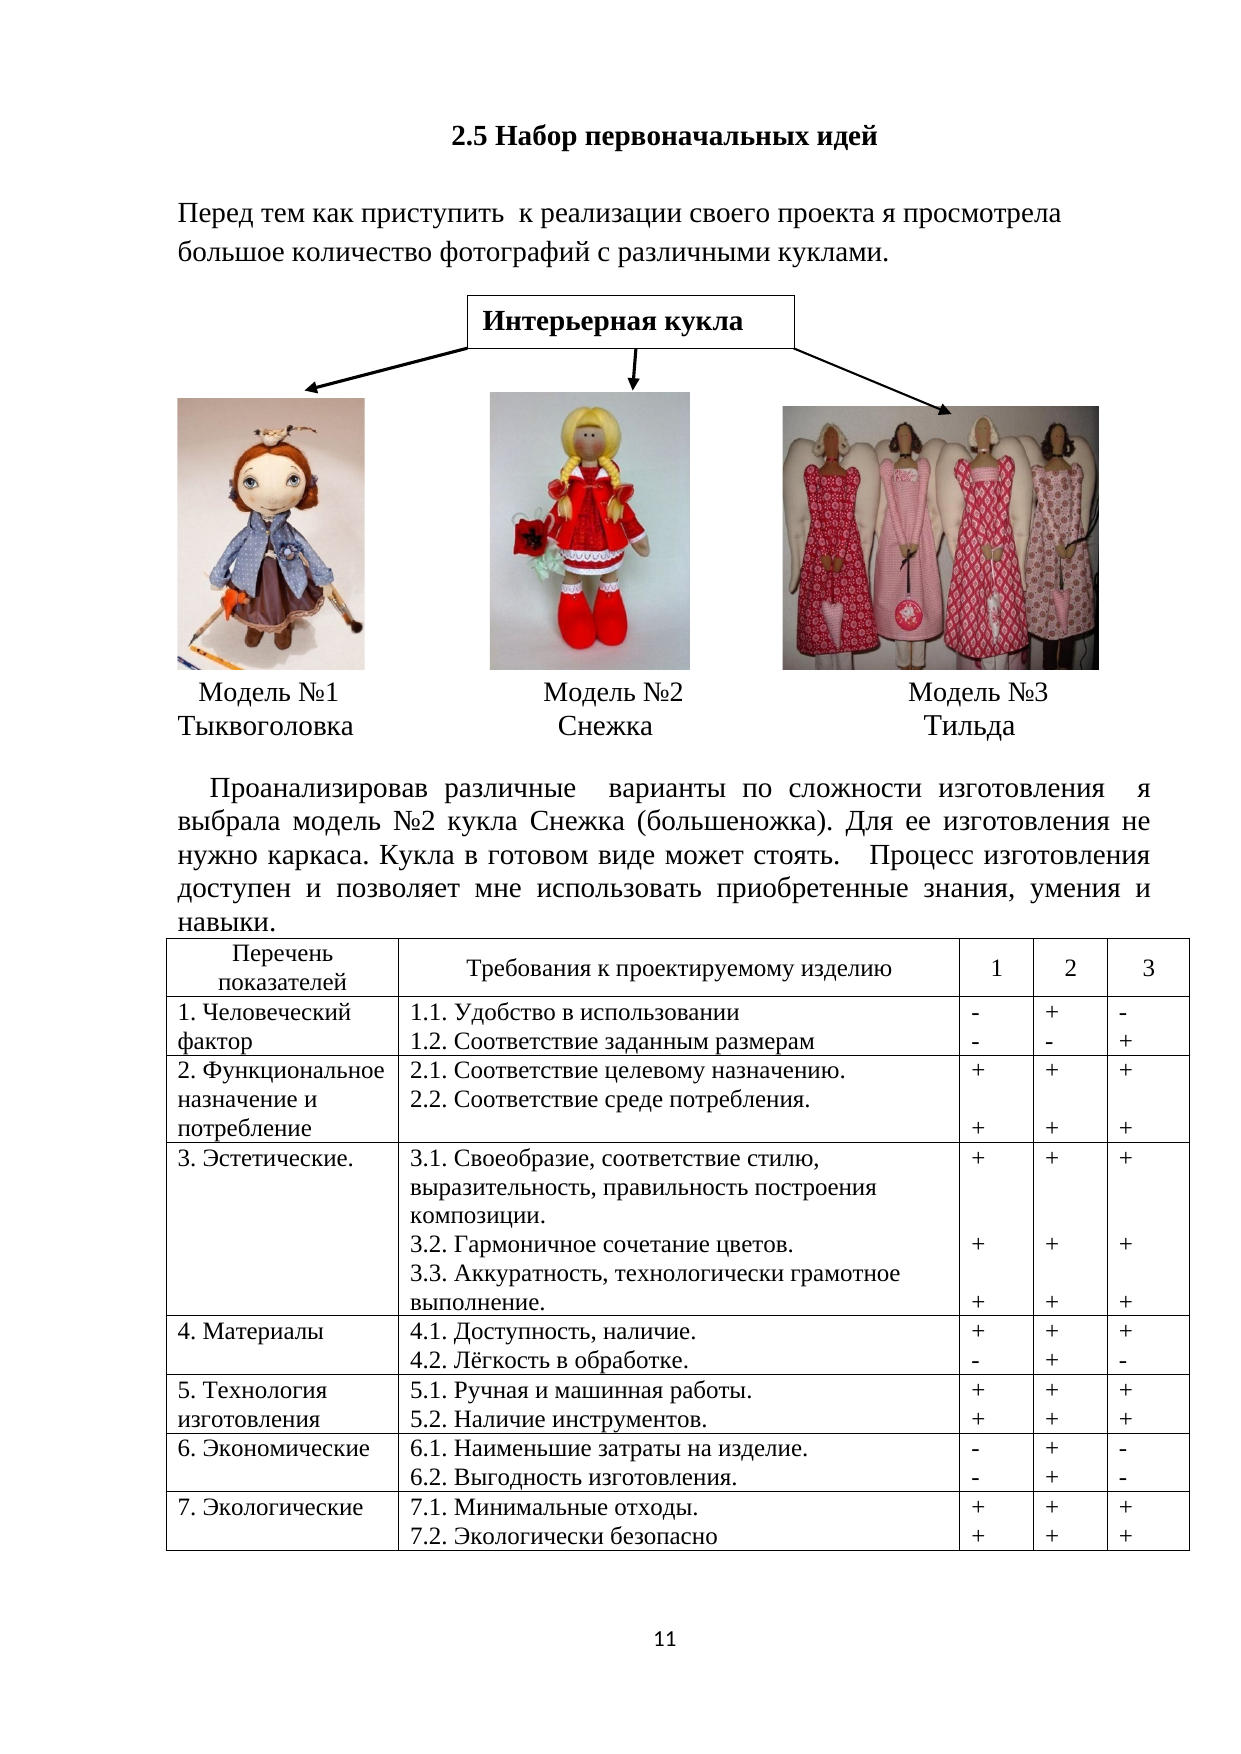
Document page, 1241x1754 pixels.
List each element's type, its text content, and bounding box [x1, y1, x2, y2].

table_cell 3. Эстетические. [167, 1143, 398, 1315]
table_cell + + + [1108, 1143, 1189, 1315]
table_cell 7.1. Минимальные отходы. 7.2. Экологически безопасно [399, 1492, 959, 1549]
table_cell - + [1108, 997, 1189, 1054]
text 2.5 Набор первоначальных идей [177, 118, 1152, 152]
table_cell + + + [1034, 1143, 1107, 1315]
table_header 2 [1034, 939, 1107, 996]
table_cell 5. Технология изготовления [167, 1375, 398, 1432]
table_cell 4. Материалы [167, 1316, 398, 1374]
text Перед тем как приступить к реализации своего проекта я просмотрела большое количество фотографий с различными куклами. [177, 195, 1152, 267]
table_cell + - [960, 1316, 1033, 1374]
table_cell 3.1. Своеобразие, соответствие стилю, выразительность, правильность построения композиции. 3.2. Гармоничное сочетание цветов. 3.3. Аккуратность, технологически грамотное выполнение. [399, 1143, 959, 1315]
table_cell + + [1034, 1316, 1107, 1374]
table_cell 2. Функциональное назначение и потребление [167, 1056, 398, 1142]
table_cell - - [1108, 1434, 1189, 1491]
table_header Требования к проектируемому изделию [399, 939, 959, 996]
picture [489, 392, 690, 670]
text Тыквоголовка Снежка Тильда [177, 707, 1152, 742]
table_cell + + [960, 1492, 1033, 1549]
table_cell + + [1108, 1492, 1189, 1549]
table_cell + + + [960, 1143, 1033, 1315]
table_cell 6. Экономические [167, 1434, 398, 1491]
table_cell + + [1108, 1056, 1189, 1142]
picture [782, 406, 1099, 670]
text Модель №1 Модель №2 Модель №3 [177, 674, 1152, 707]
table_cell 7. Экологические [167, 1492, 398, 1549]
table_cell 6.1. Наименьшие затраты на изделие. 6.2. Выгодность изготовления. [399, 1434, 959, 1491]
table_header Перечень показателей [167, 939, 398, 996]
table_cell 1.1. Удобство в использовании 1.2. Соответствие заданным размерам [399, 997, 959, 1054]
table_cell + + [1034, 1492, 1107, 1549]
table_cell + + [960, 1056, 1033, 1142]
table_cell - - [960, 997, 1033, 1054]
table_cell + - [1108, 1316, 1189, 1374]
table_cell - - [960, 1434, 1033, 1491]
table_header 3 [1108, 939, 1189, 996]
table_cell + + [1108, 1375, 1189, 1432]
table_cell + + [1034, 1434, 1107, 1491]
table_cell + - [1034, 997, 1107, 1054]
table_cell + + [1034, 1375, 1107, 1432]
picture [177, 398, 365, 670]
table_cell 1. Человеческий фактор [167, 997, 398, 1054]
table_cell + + [960, 1375, 1033, 1432]
table_cell 5.1. Ручная и машинная работы. 5.2. Наличие инструментов. [399, 1375, 959, 1432]
text Проанализировав различные варианты по сложности изготовления я выбрала модель №2 кукла Снежка (большеножка). Для ее изготовления не нужно каркаса. Кукла в готовом виде может стоять. Процесс изготовления доступен и позволяет мне использовать приобретенные знания, умения и навыки. [177, 770, 1152, 937]
table_header 1 [960, 939, 1033, 996]
table_cell + + [1034, 1056, 1107, 1142]
table_cell 2.1. Соответствие целевому назначению. 2.2. Соответствие среде потребления. [399, 1056, 959, 1142]
table_cell 4.1. Доступность, наличие. 4.2. Лёгкость в обработке. [399, 1316, 959, 1374]
